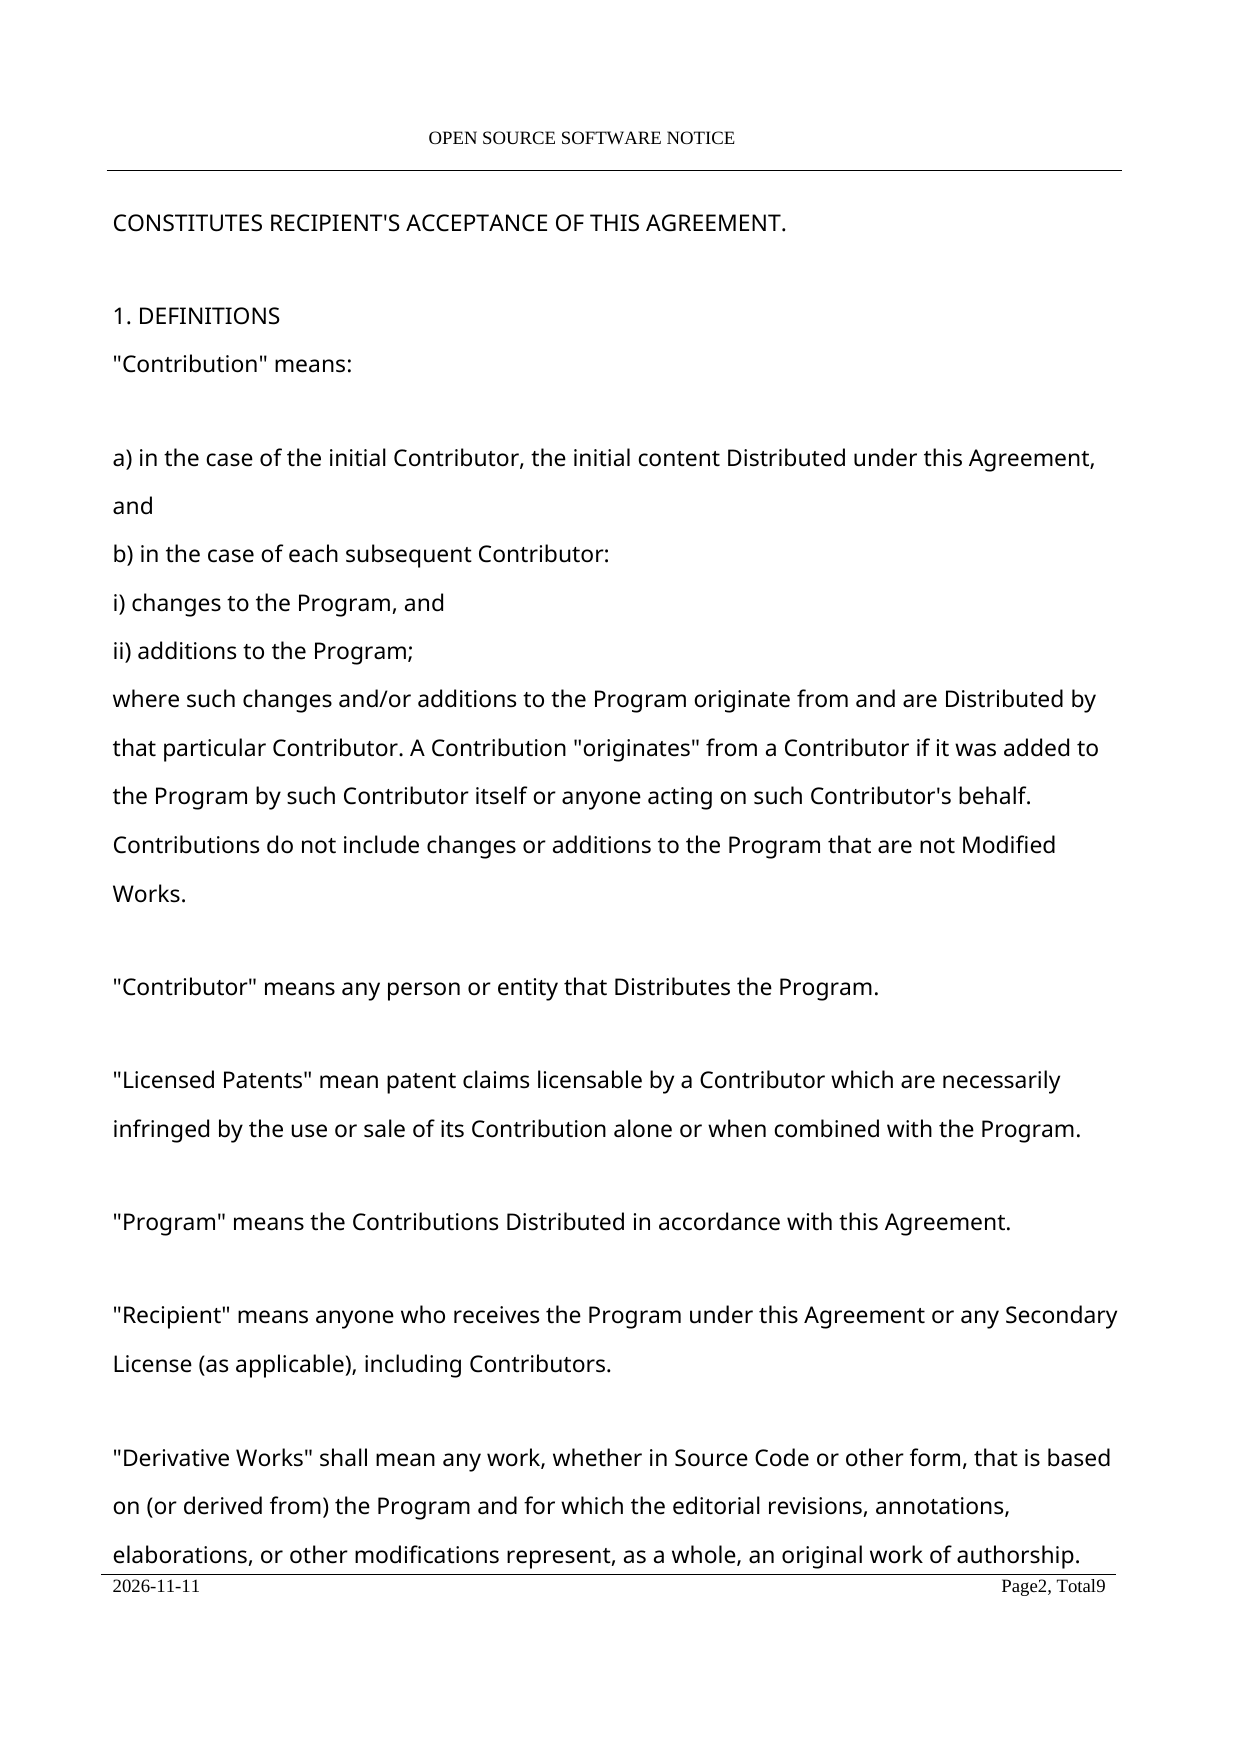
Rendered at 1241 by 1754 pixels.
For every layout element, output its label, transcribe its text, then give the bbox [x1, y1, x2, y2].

text "Recipient" means anyone who receives the Program under this Agreement or any Secondary License (as applicable), including Contributors. [112, 1299, 1128, 1380]
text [112, 206, 1128, 239]
text "Contributor" means any person or entity that Distributes the Program. [112, 970, 1128, 1003]
text "Licensed Patents" mean patent claims licensable by a Contributor which are necessarily infringed by the use or sale of its Contribution alone or when combined with the Program. [112, 1064, 1128, 1145]
text "Derivative Works" shall mean any work, whether in Source Code or other form, that is based on (or derived from) the Program and for which the editorial revisions, annotations, elaborations, or other modifications represent, as a whole, an original work of authorship. [112, 1441, 1128, 1571]
text a) in the case of the initial Contributor, the initial content Distributed under this Agreement, and [112, 441, 1128, 522]
text i) changes to the Program, and [112, 586, 1128, 618]
text "Program" means the Contributions Distributed in accordance with this Agreement. [112, 1206, 1128, 1238]
text where such changes and/or additions to the Program originate from and are Distributed by that particular Contributor. A Contribution "originates" from a Contributor if it was added to the Program by such Contributor itself or anyone acting on such Contributor's behalf. Contributions do not include changes or additions to the Program that are not Modified Works. [112, 682, 1128, 910]
text 1. DEFINITIONS [112, 299, 1128, 332]
text ii) additions to the Program; [112, 634, 1128, 667]
text b) in the case of each subsequent Contributor: [112, 538, 1128, 570]
text "Contribution" means: [112, 348, 1128, 380]
